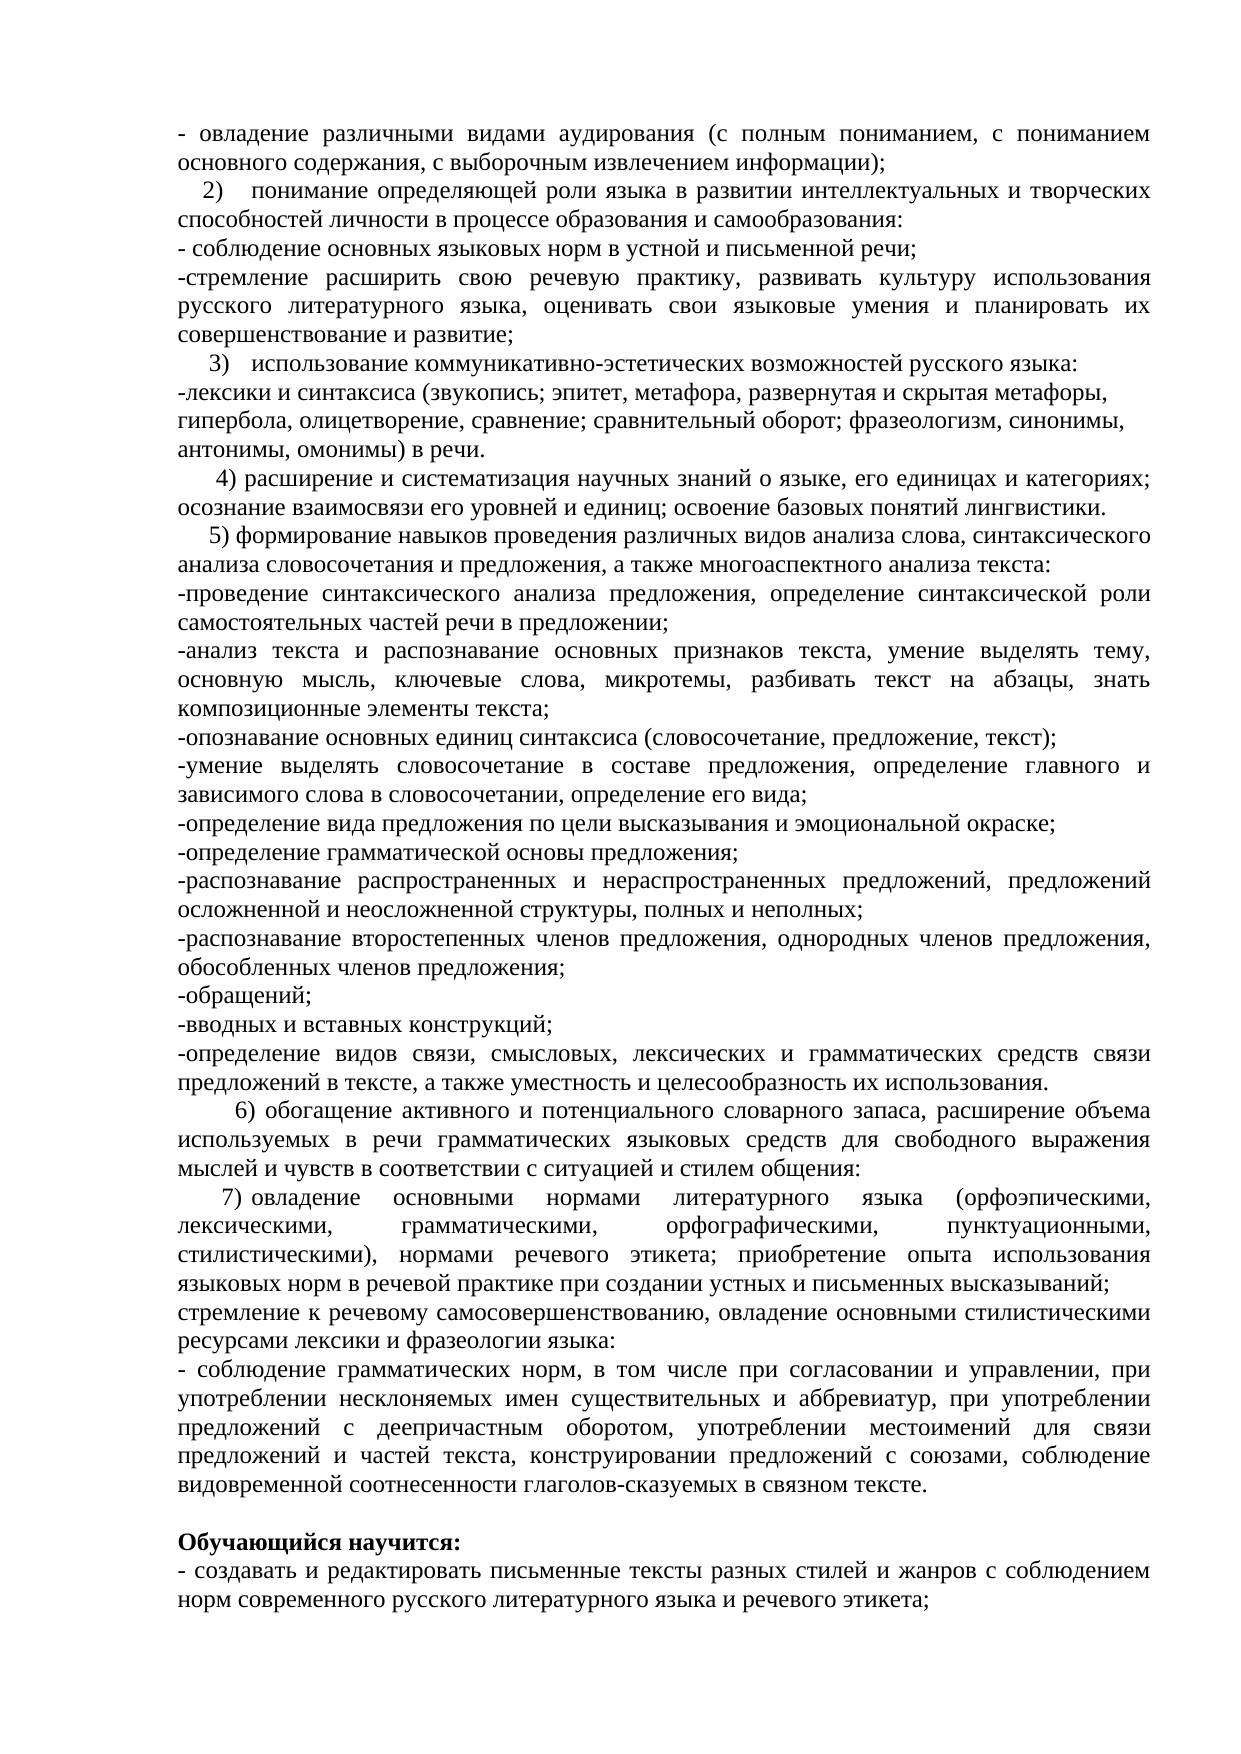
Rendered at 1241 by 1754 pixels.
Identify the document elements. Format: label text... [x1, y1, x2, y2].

text -опознавание основных единиц синтаксиса (словосочетание, предложение, текст); [177, 722, 1152, 751]
text 4) расширение и систематизация научных знаний о языке, его единицах и категориях; осознание взаимосвязи его уровней и единиц; освоение базовых понятий лингвистики. [177, 463, 1152, 521]
text 7) овладение основными нормами литературного языка (орфоэпическими, лексическими, грамматическими, орфографическими, пунктуационными, стилистическими), нормами речевого этикета; приобретение опыта использования языковых норм в речевой практике при создании устных и письменных высказываний; [177, 1182, 1152, 1297]
text -умение выделять словосочетание в составе предложения, определение главного и зависимого слова в словосочетании, определение его вида; [177, 751, 1152, 808]
text -обращений; [177, 981, 1152, 1009]
text -определение грамматической основы предложения; [177, 837, 1152, 866]
text - создавать и редактировать письменные тексты разных стилей и жанров с соблюдением норм современного русского литературного языка и речевого этикета; [177, 1556, 1152, 1613]
text -проведение синтаксического анализа предложения, определение синтаксической роли самостоятельных частей речи в предложении; [177, 578, 1152, 636]
text Обучающийся научится: [177, 1527, 1152, 1556]
text стремление к речевому самосовершенствованию, овладение основными стилистическими ресурсами лексики и фразеологии языка: [177, 1297, 1152, 1354]
text 3) использование коммуникативно-эстетических возможностей русского языка: [177, 348, 1152, 377]
text 6) обогащение активного и потенциального словарного запаса, расширение объема используемых в речи грамматических языковых средств для свободного выражения мыслей и чувств в соответствии с ситуацией и стилем общения: [177, 1096, 1152, 1182]
text -определение вида предложения по цели высказывания и эмоциональной окраске; [177, 808, 1152, 837]
text -распознавание распространенных и нераспространенных предложений, предложений осложненной и неосложненной структуры, полных и неполных; [177, 866, 1152, 923]
text 5) формирование навыков проведения различных видов анализа слова, синтаксического анализа словосочетания и предложения, а также многоаспектного анализа текста: [177, 521, 1152, 578]
text -анализ текста и распознавание основных признаков текста, умение выделять тему, основную мысль, ключевые слова, микротемы, разбивать текст на абзацы, знать композиционные элементы текста; [177, 636, 1152, 722]
text -стремление расширить свою речевую практику, развивать культуру использования русского литературного языка, оценивать свои языковые умения и планировать их совершенствование и развитие; [177, 262, 1152, 348]
text - соблюдение грамматических норм, в том числе при согласовании и управлении, при употреблении несклоняемых имен существительных и аббревиатур, при употреблении предложений с деепричастным оборотом, употреблении местоимений для связи предложений и частей текста, конструировании предложений с союзами, соблюдение видовременной соотнесенности глаголов-сказуемых в связном тексте. [177, 1354, 1152, 1498]
text 2) понимание определяющей роли языка в развитии интеллектуальных и творческих способностей личности в процессе образования и самообразования: [177, 176, 1152, 233]
text -вводных и вставных конструкций; [177, 1009, 1152, 1038]
text -распознавание второстепенных членов предложения, однородных членов предложения, обособленных членов предложения; [177, 923, 1152, 981]
text - овладение различными видами аудирования (с полным пониманием, с пониманием основного содержания, с выборочным извлечением информации); [177, 118, 1152, 176]
text - соблюдение основных языковых норм в устной и письменной речи; [177, 233, 1152, 262]
text -определение видов связи, смысловых, лексических и грамматических средств связи предложений в тексте, а также уместность и целесообразность их использования. [177, 1038, 1152, 1096]
text -лексики и синтаксиса (звукопись; эпитет, метафора, развернутая и скрытая метафоры, гипербола, олицетворение, сравнение; сравнительный оборот; фразеологизм, синонимы, антонимы, омонимы) в речи. [177, 377, 1152, 463]
